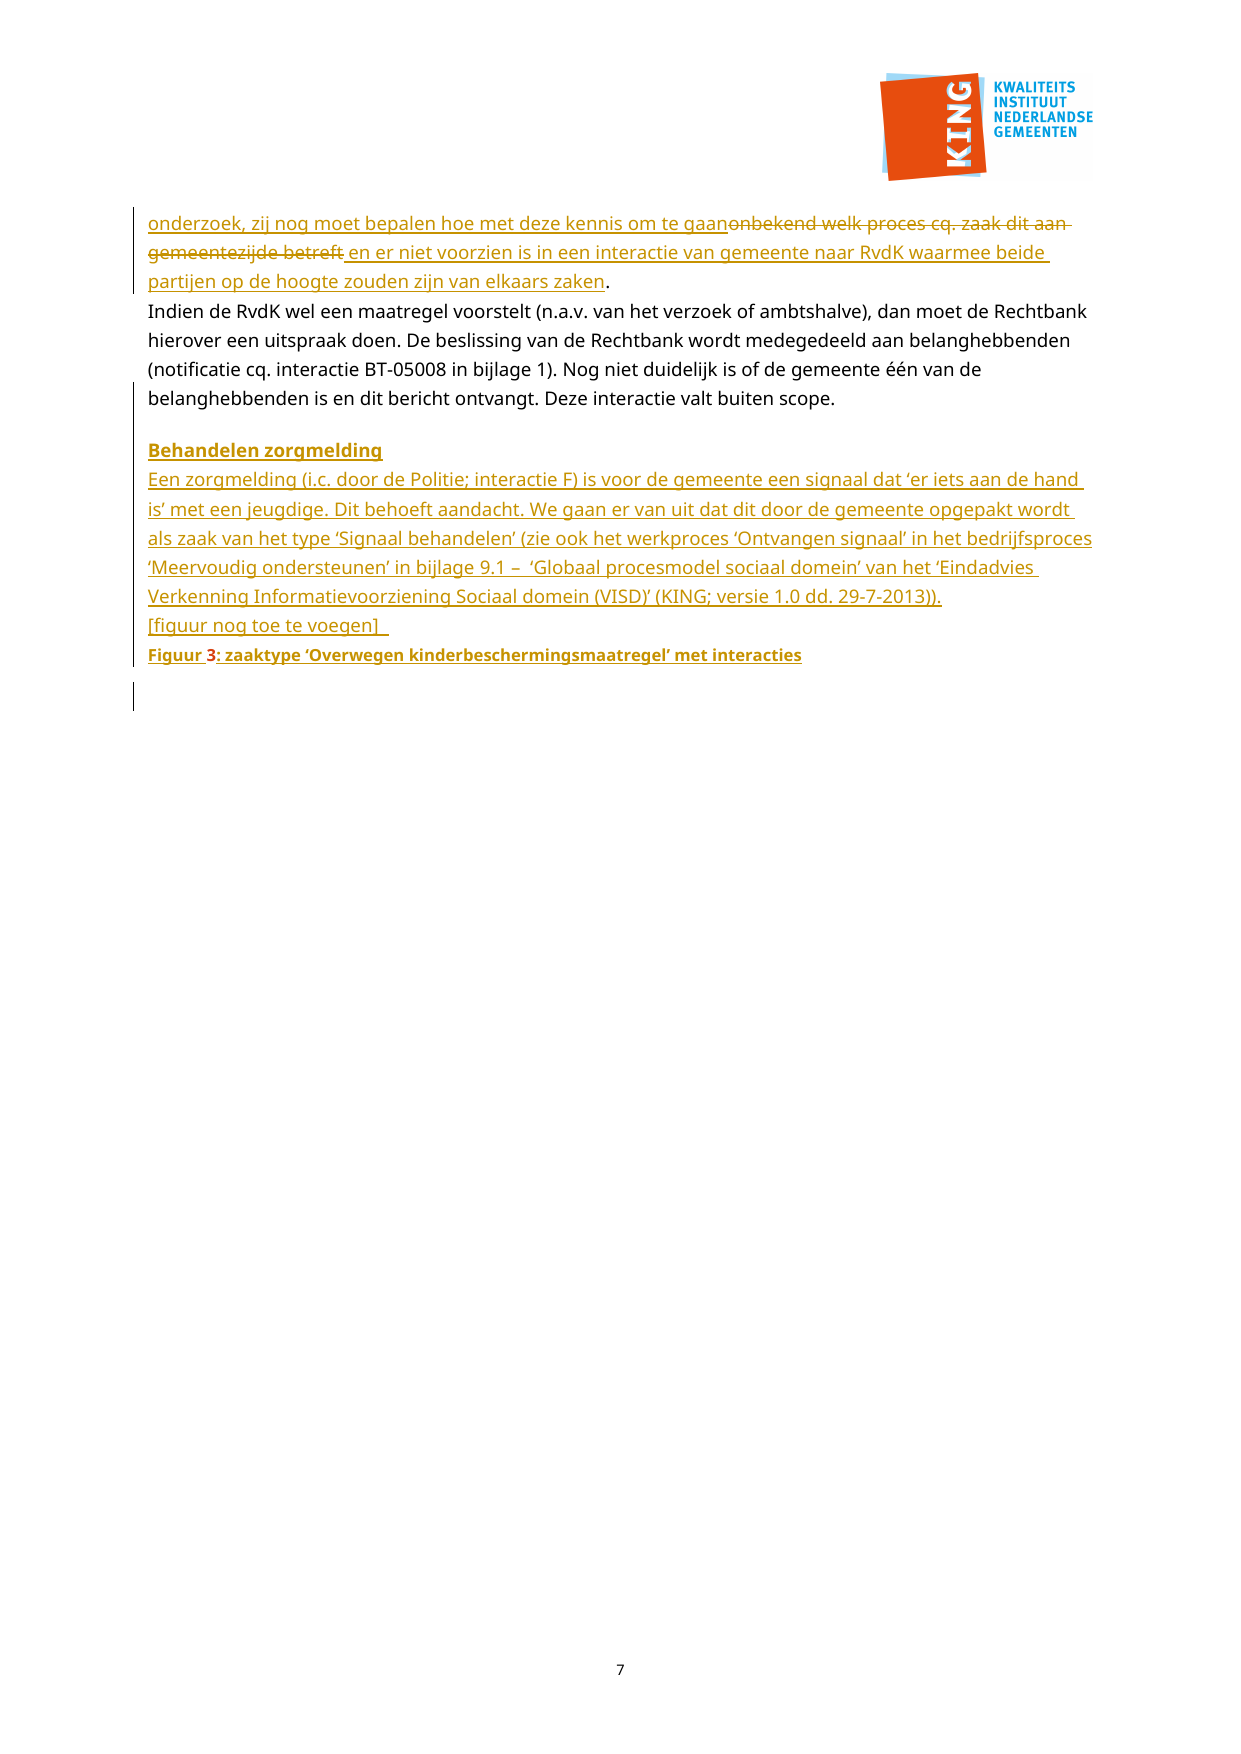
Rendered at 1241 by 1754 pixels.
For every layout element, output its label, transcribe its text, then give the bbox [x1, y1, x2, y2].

picture [880, 73, 1093, 181]
text Indien de RvdK wel een maatregel voorstelt (n.a.v. van het verzoek of ambtshalve), dan moet de Rechtbank hierover een uitspraak doen. De beslissing van de Rechtbank wordt medegedeeld aan belanghebbenden (notificatie cq. interactie BT-05008 in bijlage 1). Nog niet duidelijk is of de gemeente één van de belanghebbenden is en dit bericht ontvangt. Deze interactie valt buiten scope. [148, 294, 1092, 411]
